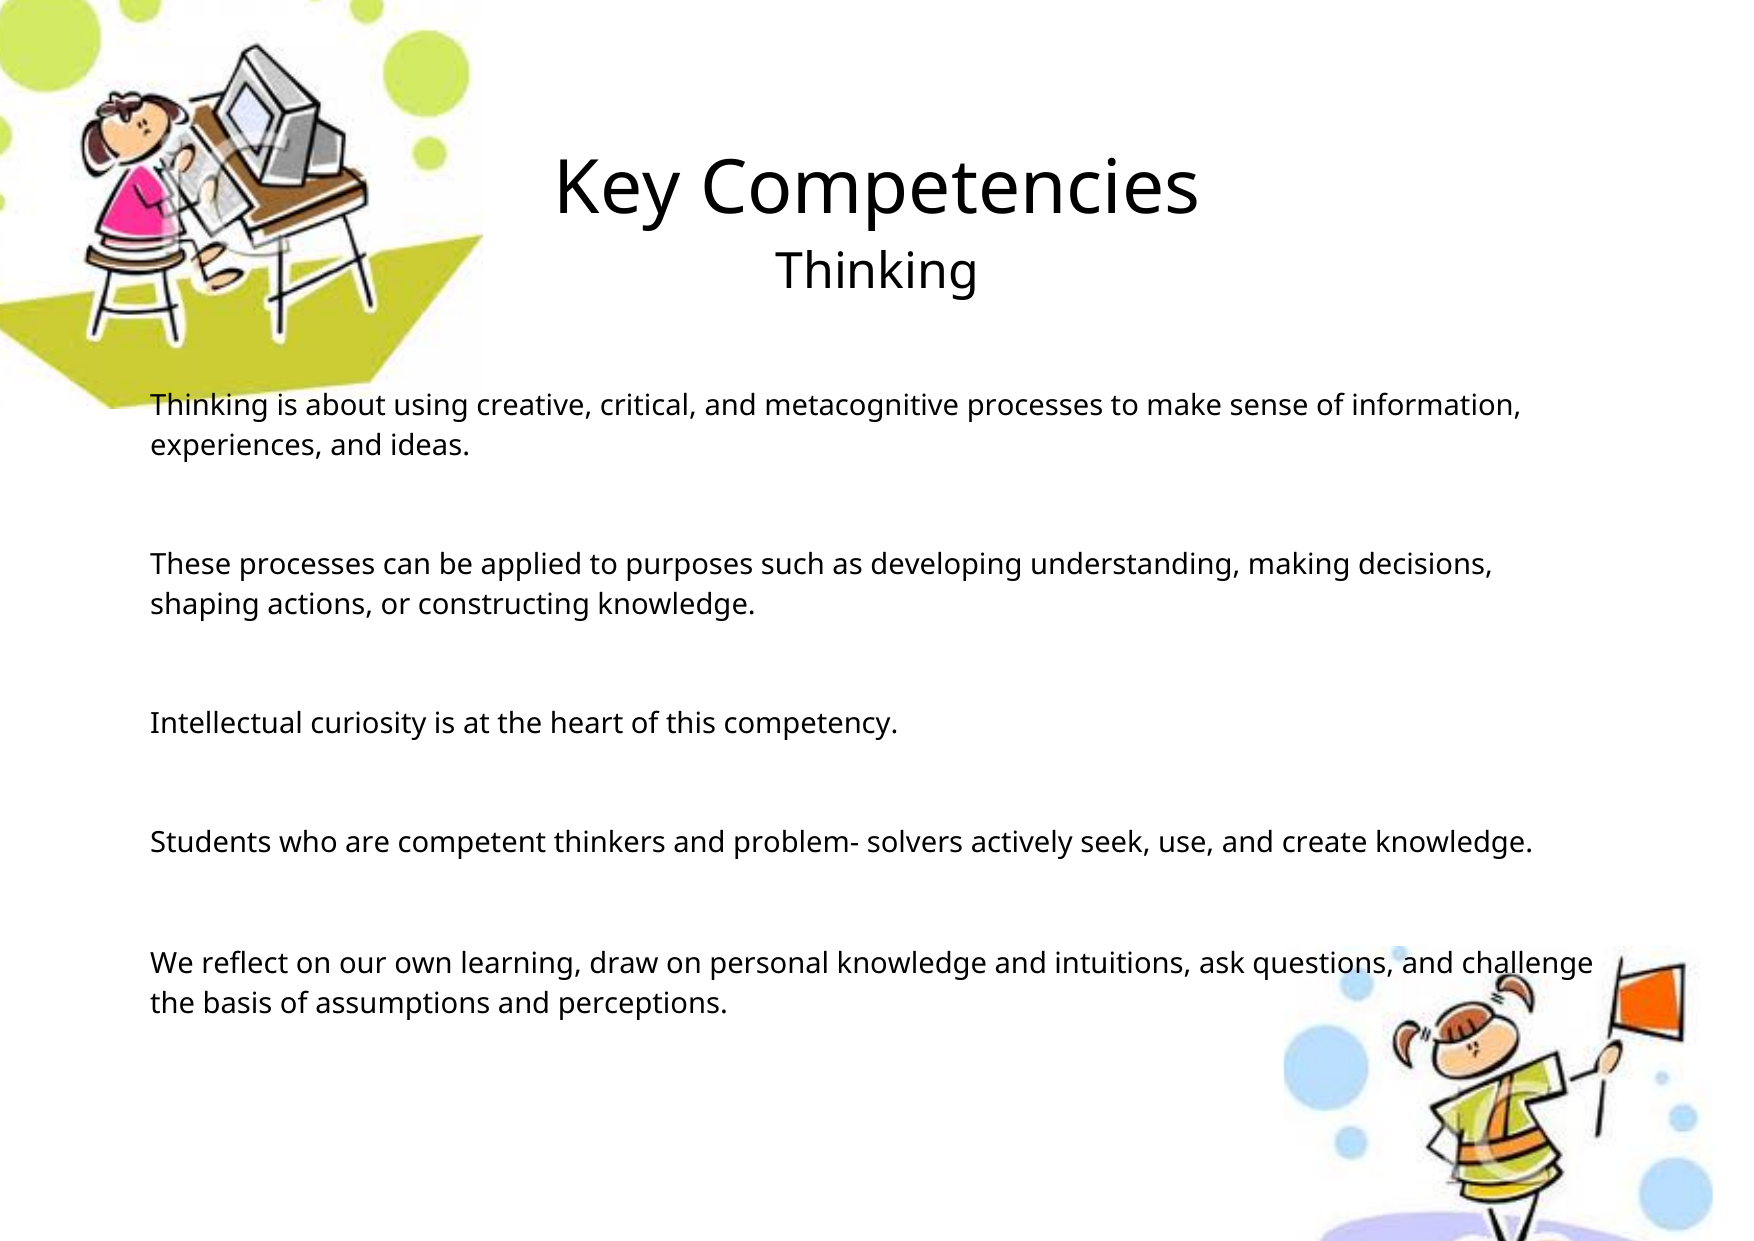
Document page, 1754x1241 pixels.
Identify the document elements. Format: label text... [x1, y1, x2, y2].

text Thinking [150, 235, 1604, 303]
picture [0, 0, 484, 409]
text We reflect on our own learning, draw on personal knowledge and intuitions, ask questions, and challenge the basis of assumptions and perceptions. [150, 942, 1604, 1022]
text Students who are competent thinkers and problem- solvers actively seek, use, and create knowledge. [150, 821, 1604, 861]
picture [1283, 946, 1713, 1241]
text Intellectual curiosity is at the heart of this competency. [150, 702, 1604, 742]
text Thinking is about using creative, critical, and metacognitive processes to make sense of information, experiences, and ideas. [150, 384, 1604, 464]
text Key Competencies [150, 133, 1604, 235]
text These processes can be applied to purposes such as developing understanding, making decisions, shaping actions, or constructing knowledge. [150, 543, 1604, 623]
